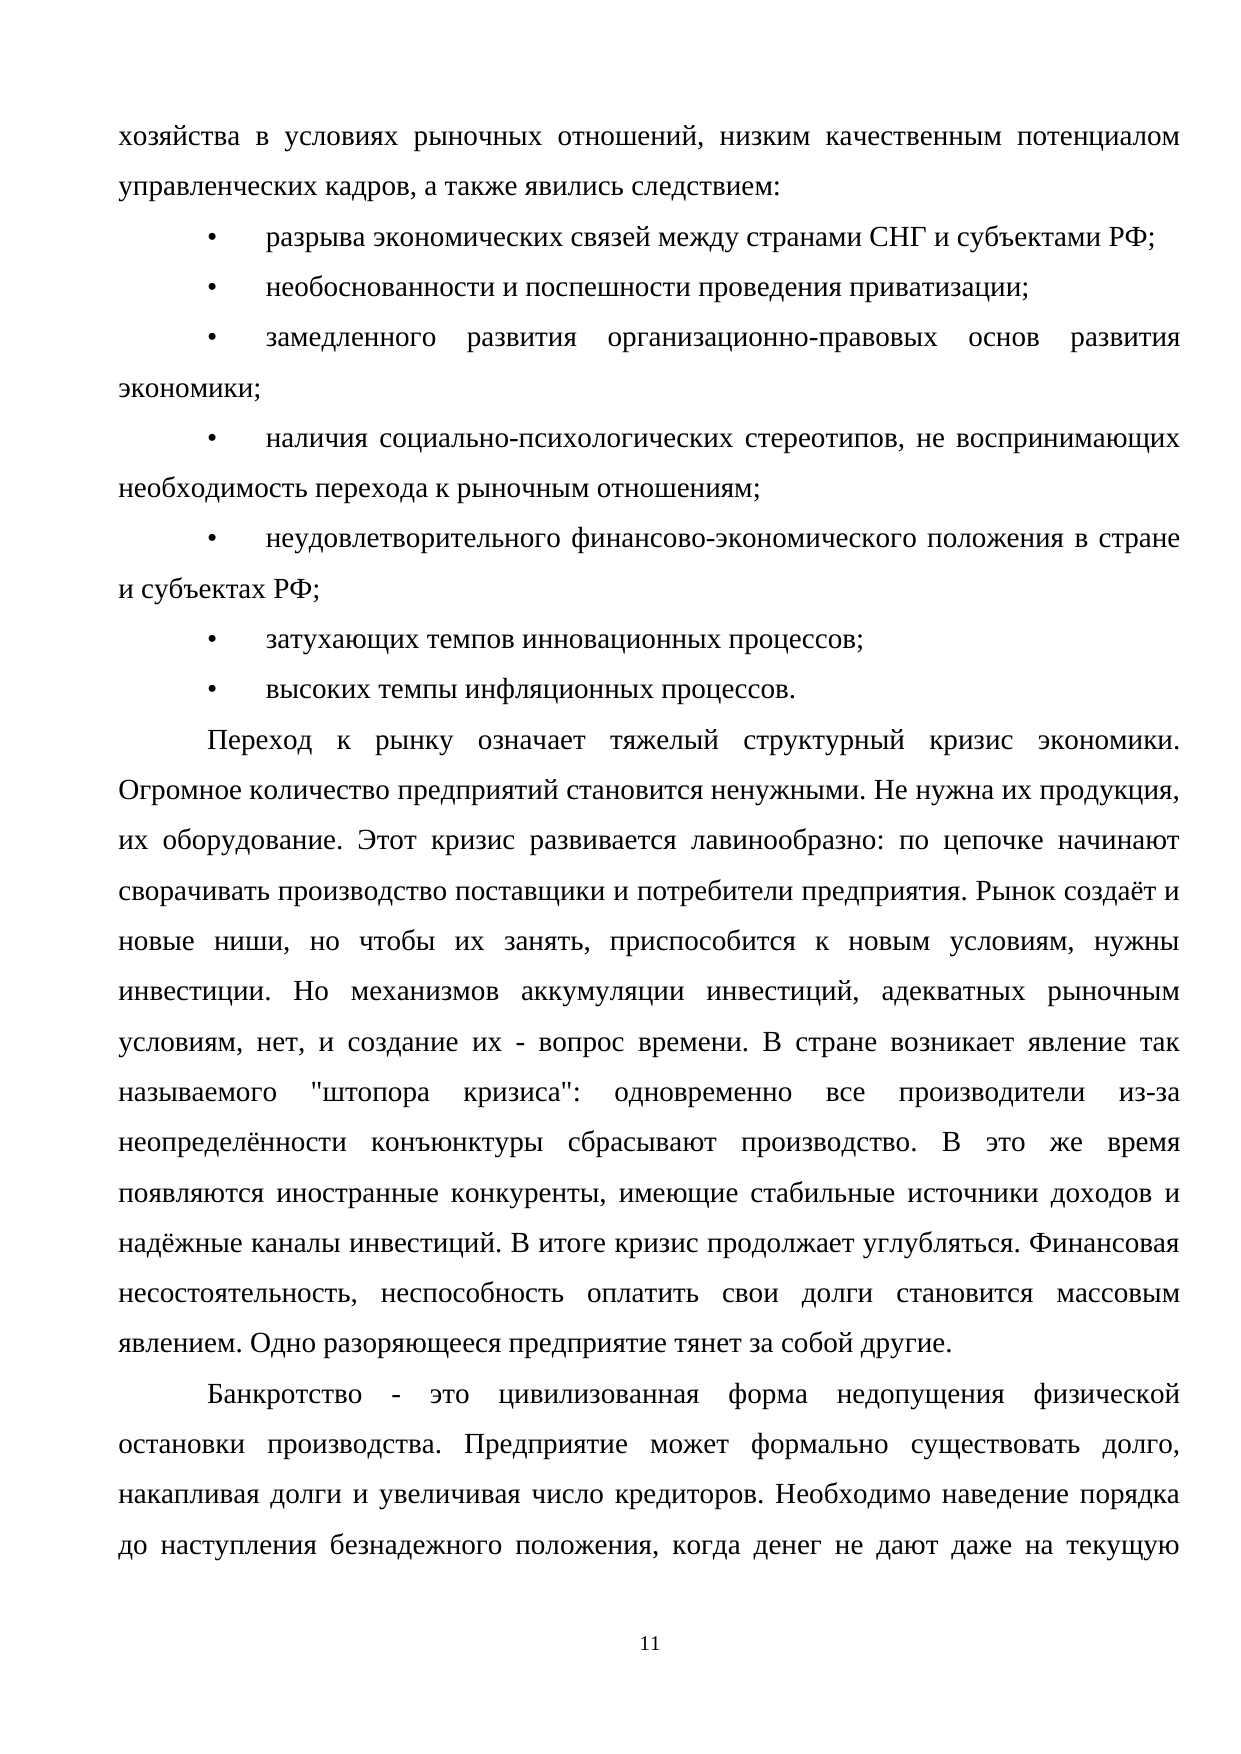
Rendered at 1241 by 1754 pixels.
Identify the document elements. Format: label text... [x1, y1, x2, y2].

text Переход к рынку означает тяжелый структурный кризис экономики. Огромное количество предприятий становится ненужными. Не нужна их продукция, их оборудование. Этот кризис развивается лавинообразно: по цепочке начинают сворачивать производство поставщики и потребители предприятия. Рынок создаёт и новые ниши, но чтобы их занять, приспособится к новым условиям, нужны инвестиции. Но механизмов аккумуляции инвестиций, адекватных рыночным условиям, нет, и создание их - вопрос времени. В стране возникает явление так называемого "штопора кризиса": одновременно все производители из-за неопределённости конъюнктуры сбрасывают производство. В это же время появляются иностранные конкуренты, имеющие стабильные источники доходов и надёжные каналы инвестиций. В итоге кризис продолжает углубляться. Финансовая несостоятельность, неспособность оплатить свои долги становится массовым явлением. Одно разоряющееся предприятие тянет за собой другие. [118, 722, 1181, 1359]
text • разрыва экономических связей между странами СНГ и субъектами РФ; [118, 219, 1181, 252]
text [118, 118, 1181, 202]
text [118, 1376, 1181, 1560]
text • высоких темпы инфляционных процессов. [118, 672, 1181, 705]
text • замедленного развития организационно-правовых основ развития экономики; [118, 319, 1181, 403]
text • затухающих темпов инновационных процессов; [118, 621, 1181, 655]
text • необоснованности и поспешности проведения приватизации; [118, 269, 1181, 303]
text • неудовлетворительного финансово-экономического положения в стране и субъектах РФ; [118, 521, 1181, 604]
text • наличия социально-психологических стереотипов, не воспринимающих необходимость перехода к рыночным отношениям; [118, 420, 1181, 504]
